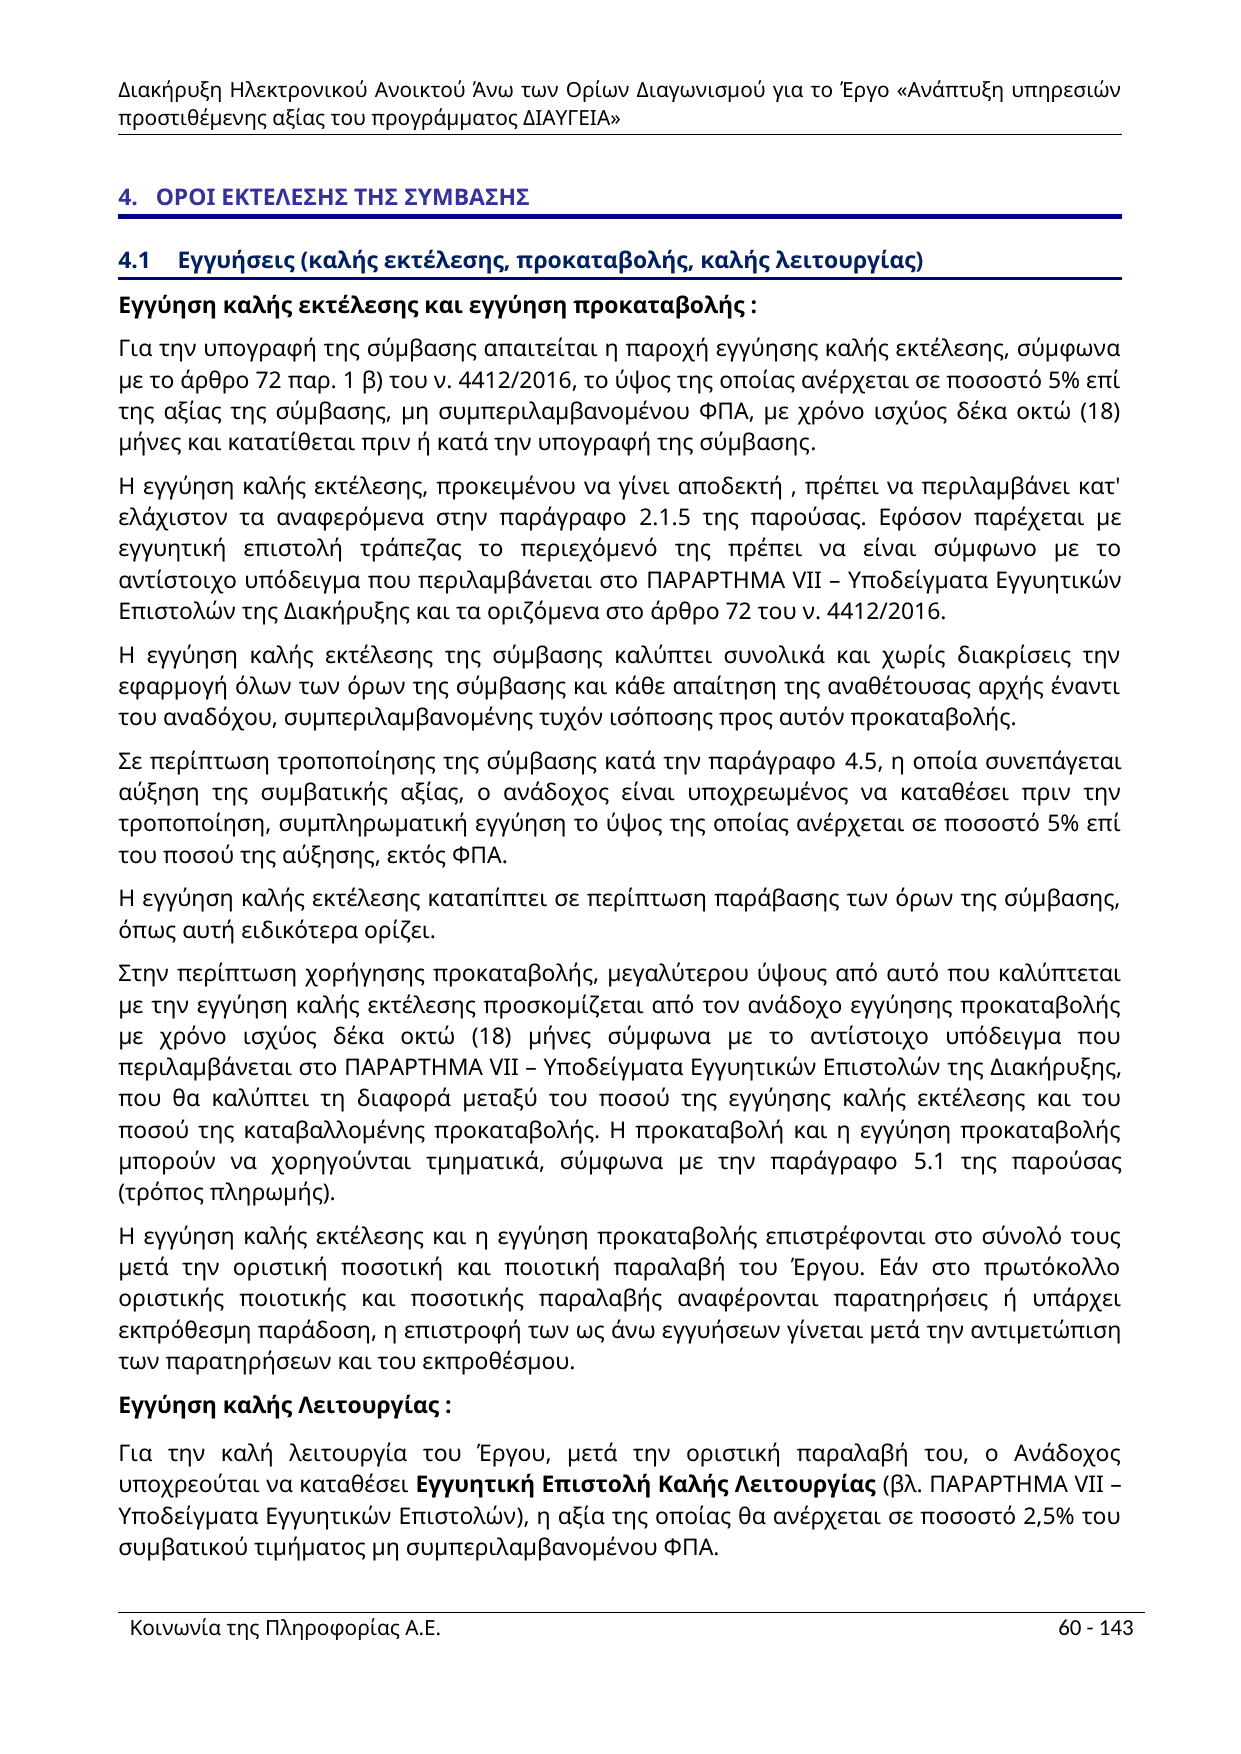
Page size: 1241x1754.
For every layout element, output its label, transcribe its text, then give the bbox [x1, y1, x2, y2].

text Σε περίπτωση τροποποίησης της σύμβασης κατά την παράγραφο 4.5, η οποία συνεπάγεται αύξηση της συμβατικής αξίας, ο ανάδοχος είναι υποχρεωμένος να καταθέσει πριν την τροποποίηση, συμπληρωματική εγγύηση το ύψος της οποίας ανέρχεται σε ποσοστό 5% επί του ποσού της αύξησης, εκτός ΦΠΑ. [118, 745, 1122, 870]
text Η εγγύηση καλής εκτέλεσης, προκειμένου να γίνει αποδεκτή , πρέπει να περιλαμβάνει κατ' ελάχιστον τα αναφερόμενα στην παράγραφο 2.1.5 της παρούσας. Εφόσον παρέχεται με εγγυητική επιστολή τράπεζας το περιεχόμενό της πρέπει να είναι σύμφωνο με το αντίστοιχο υπόδειγμα που περιλαμβάνεται στο ΠΑΡΑΡΤΗΜΑ VII – Υποδείγματα Εγγυητικών Επιστολών της Διακήρυξης και τα οριζόμενα στο άρθρο 72 του ν. 4412/2016. [118, 470, 1122, 626]
subtitle ΟΡΟΙ ΕΚΤΕΛΕΣΗΣ ΤΗΣ ΣΥΜΒΑΣΗΣ [118, 181, 1122, 214]
text Στην περίπτωση χορήγησης προκαταβολής, μεγαλύτερου ύψους από αυτό που καλύπτεται με την εγγύηση καλής εκτέλεσης προσκομίζεται από τον ανάδοχο εγγύησης προκαταβολής με χρόνο ισχύος δέκα οκτώ (18) μήνες σύμφωνα με το αντίστοιχο υπόδειγμα που περιλαμβάνεται στο ΠΑΡΑΡΤΗΜΑ VII – Υποδείγματα Εγγυητικών Επιστολών της Διακήρυξης, που θα καλύπτει τη διαφορά μεταξύ του ποσού της εγγύησης καλής εκτέλεσης και του ποσού της καταβαλλομένης προκαταβολής. Η προκαταβολή και η εγγύηση προκαταβολής μπορούν να χορηγούνται τμηματικά, σύμφωνα με την παράγραφο 5.1 της παρούσας (τρόπος πληρωμής). [118, 957, 1122, 1207]
text Εγγύηση καλής εκτέλεσης και εγγύηση προκαταβολής : [118, 289, 1122, 320]
text Για την καλή λειτουργία του Έργου, μετά την οριστική παραλαβή του, ο Ανάδοχος υποχρεούται να καταθέσει Εγγυητική Επιστολή Καλής Λειτουργίας (βλ. ΠΑΡΑΡΤΗΜΑ VII – Υποδείγματα Εγγυητικών Επιστολών), η αξία της οποίας θα ανέρχεται σε ποσοστό 2,5% του συμβατικού τιμήματος μη συμπεριλαμβανομένου ΦΠΑ. [118, 1437, 1122, 1562]
text Η εγγύηση καλής εκτέλεσης της σύμβασης καλύπτει συνολικά και χωρίς διακρίσεις την εφαρμογή όλων των όρων της σύμβασης και κάθε απαίτηση της αναθέτουσας αρχής έναντι του αναδόχου, συμπεριλαμβανομένης τυχόν ισόποσης προς αυτόν προκαταβολής. [118, 639, 1122, 732]
text Εγγύηση καλής Λειτουργίας : [118, 1389, 1122, 1420]
text Η εγγύηση καλής εκτέλεσης και η εγγύηση προκαταβολής επιστρέφονται στο σύνολό τους μετά την οριστική ποσοτική και ποιοτική παραλαβή του Έργου. Εάν στο πρωτόκολλο οριστικής ποιοτικής και ποσοτικής παραλαβής αναφέρονται παρατηρήσεις ή υπάρχει εκπρόθεσμη παράδοση, η επιστροφή των ως άνω εγγυήσεων γίνεται μετά την αντιμετώπιση των παρατηρήσεων και του εκπροθέσμου. [118, 1220, 1122, 1376]
text Για την υπογραφή της σύμβασης απαιτείται η παροχή εγγύησης καλής εκτέλεσης, σύμφωνα με το άρθρο 72 παρ. 1 β) του ν. 4412/2016, το ύψος της οποίας ανέρχεται σε ποσοστό 5% επί της αξίας της σύμβασης, μη συμπεριλαμβανομένου ΦΠΑ, με χρόνο ισχύος δέκα οκτώ (18) μήνες και κατατίθεται πριν ή κατά την υπογραφή της σύμβασης. [118, 332, 1122, 457]
text Η εγγύηση καλής εκτέλεσης καταπίπτει σε περίπτωση παράβασης των όρων της σύμβασης, όπως αυτή ειδικότερα ορίζει. [118, 882, 1122, 945]
subtitle Εγγυήσεις (καλής εκτέλεσης, προκαταβολής, καλής λειτουργίας) [118, 244, 1122, 277]
